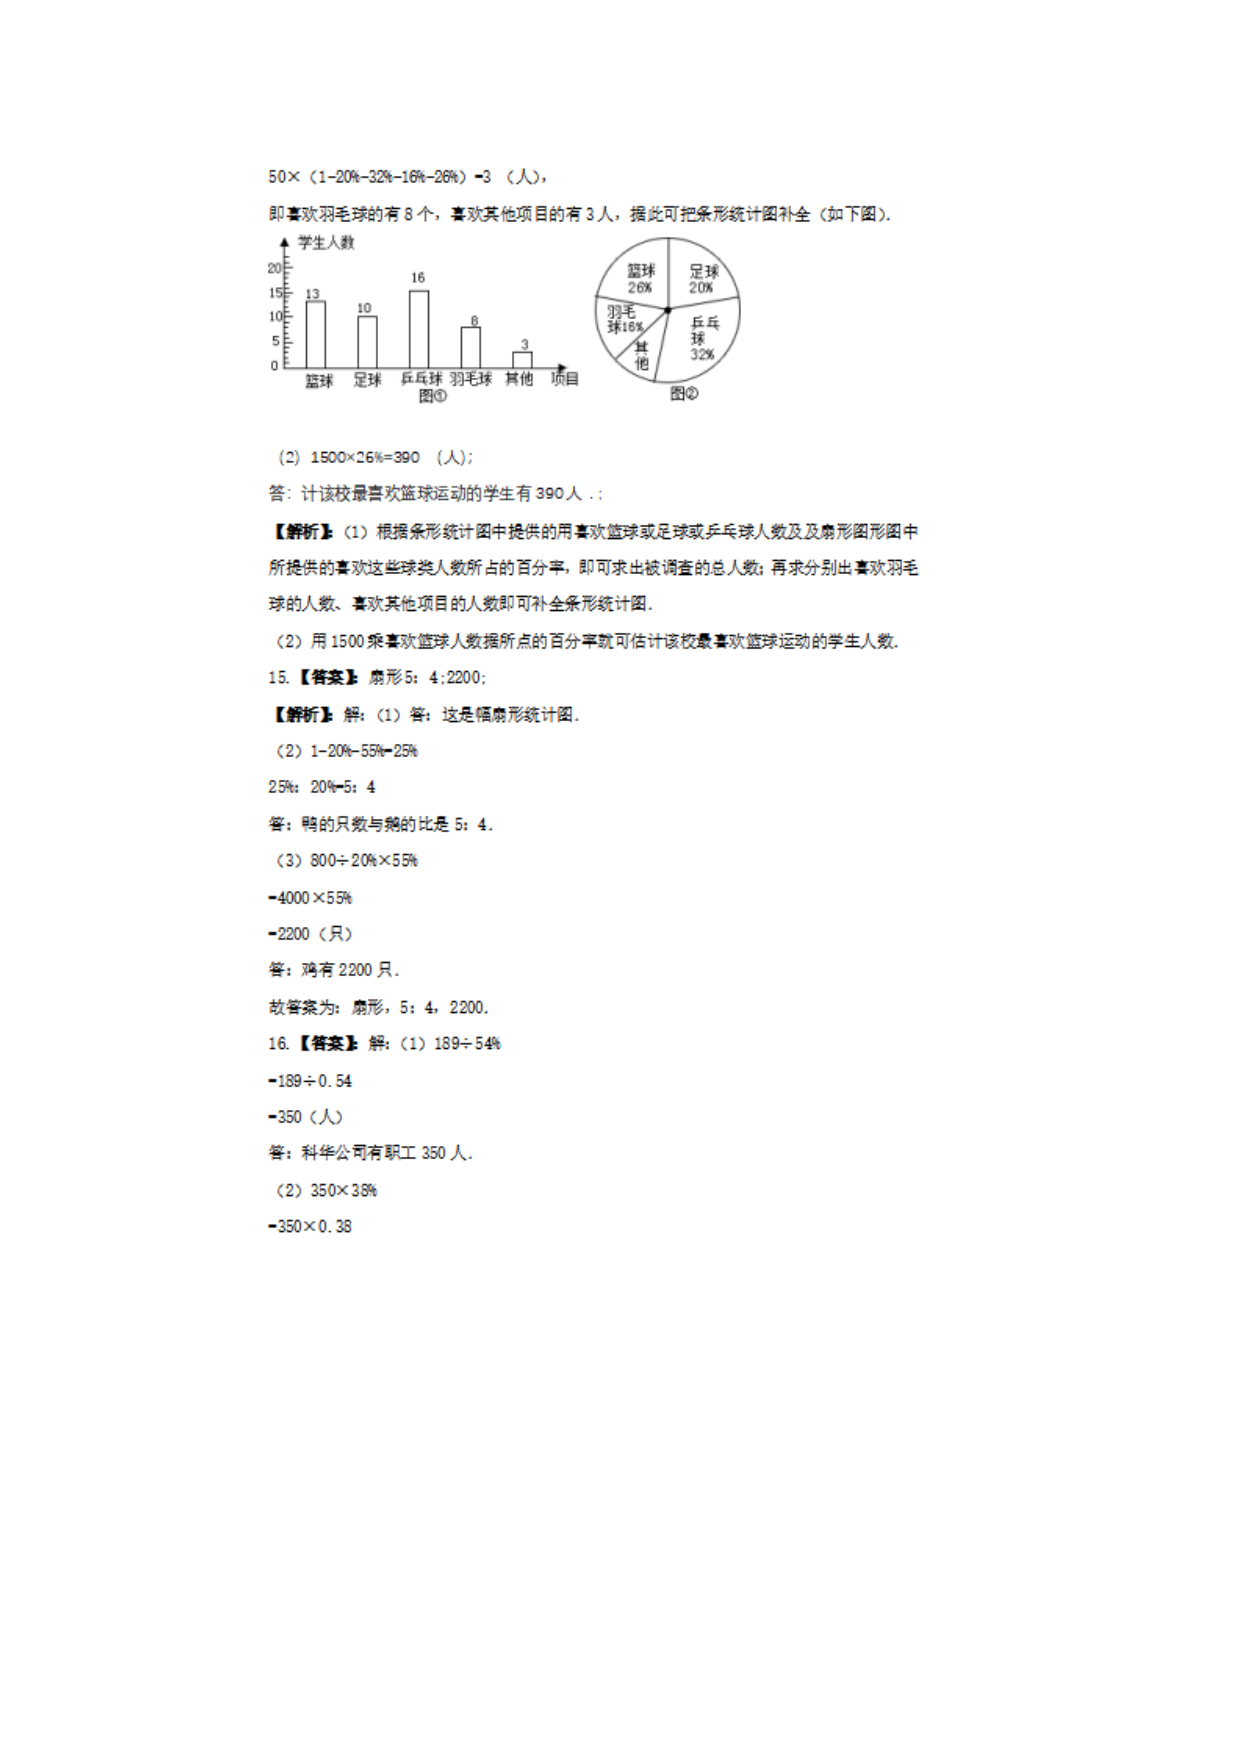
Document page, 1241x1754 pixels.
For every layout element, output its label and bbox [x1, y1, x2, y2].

picture [245, 162, 995, 1242]
